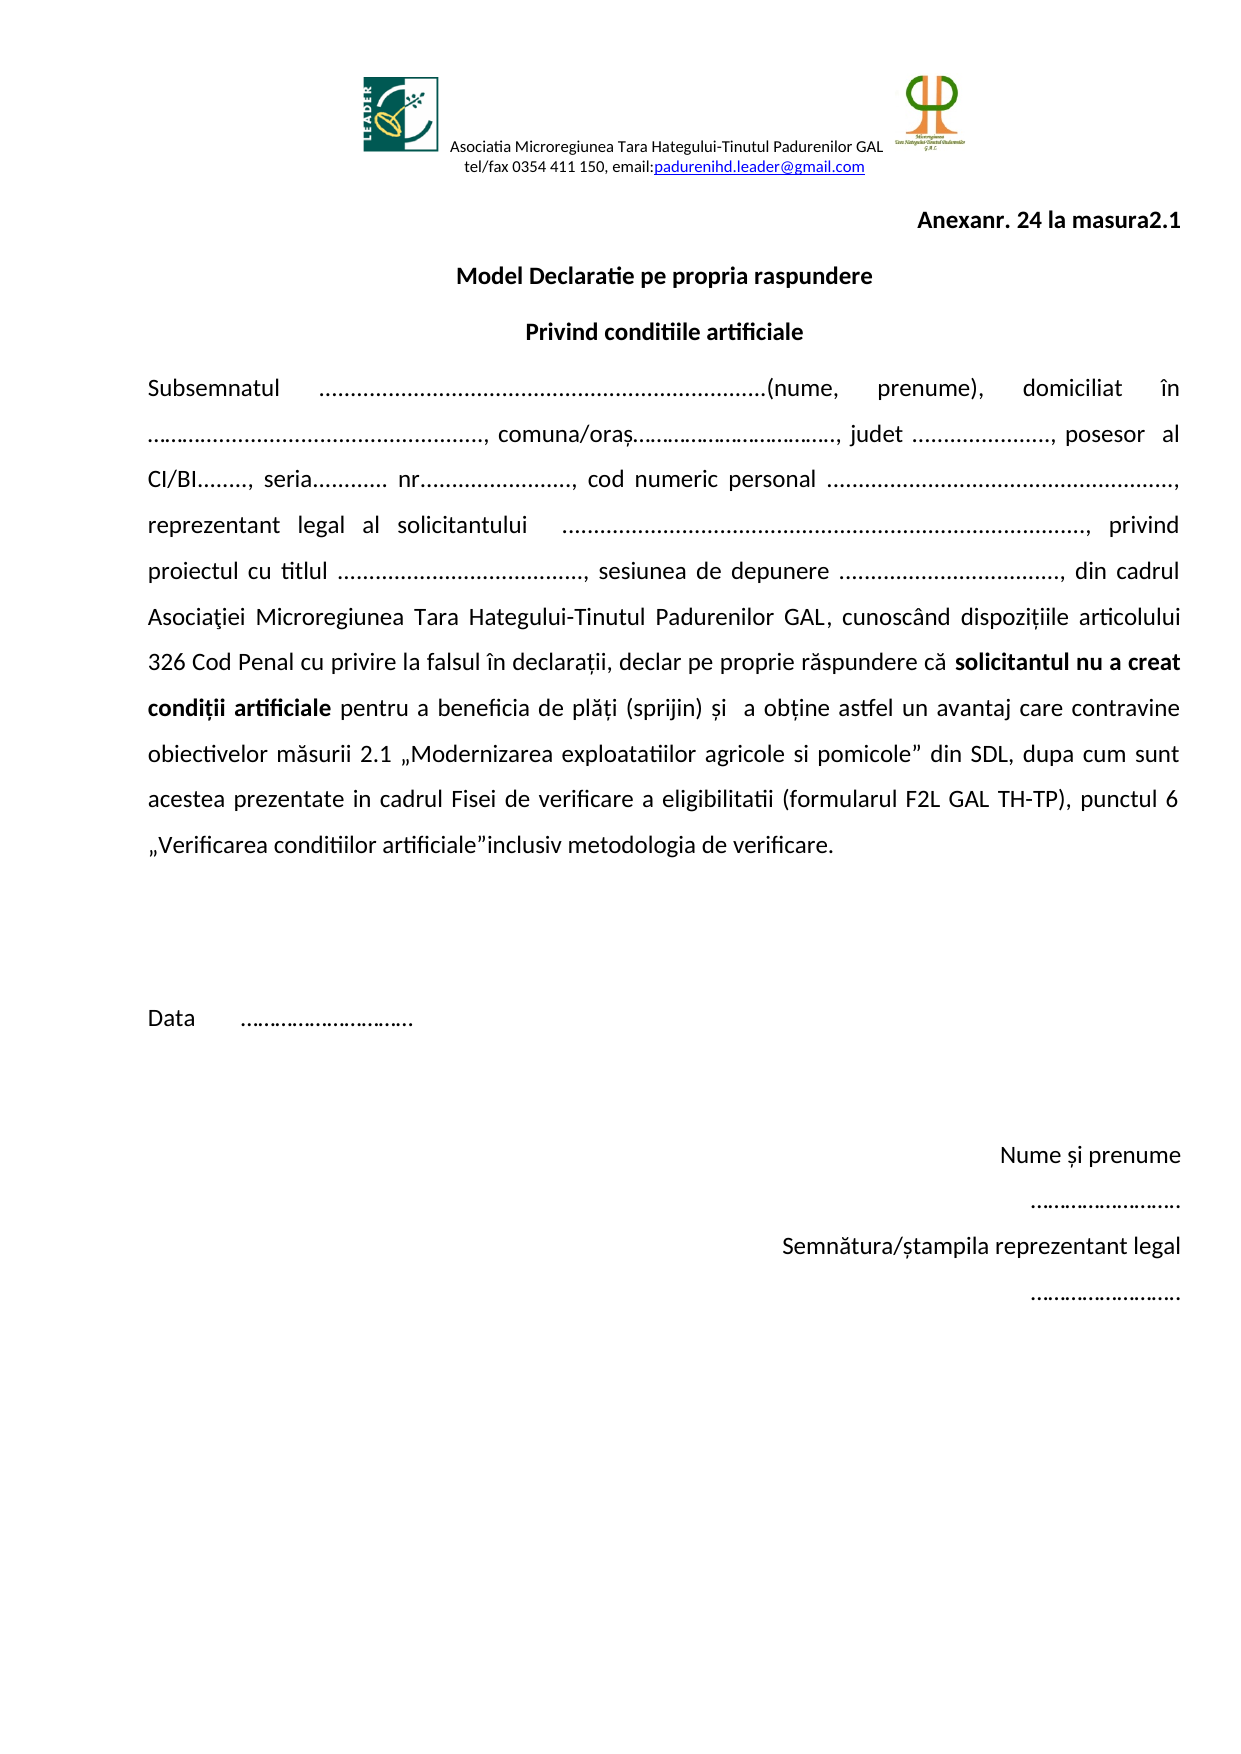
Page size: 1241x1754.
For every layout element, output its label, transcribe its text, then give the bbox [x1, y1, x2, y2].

text Data ………………………… [148, 1002, 1181, 1032]
picture [894, 73, 965, 152]
text Privind conditiile artificiale [148, 316, 1181, 347]
text Model Declaratie pe propria raspundere [148, 260, 1181, 291]
picture [363, 77, 439, 152]
text Semnătura/ștampila reprezentant legal [148, 1230, 1181, 1261]
text Anexanr. 24 la masura2.1 [148, 204, 1181, 235]
text Nume și prenume [148, 1139, 1181, 1169]
text …………………….. [148, 1276, 1181, 1307]
text …………………….. [148, 1185, 1181, 1215]
text Subsemnatul .......................................................................(nume, prenume), domiciliat în ………............................................., comuna/oraș…………………………….., judet ......................, posesor al CI/BI........, seria............ nr........................, cod numeric personal ......................................................., reprezentant legal al solicitantului ..................................................................................., privind proiectul cu titlul ......................................., sesiunea de depunere ..................................., din cadrul Asociaţiei Microregiunea Tara Hategului-Tinutul Padurenilor GAL, cunoscând dispoziţiile articolului 326 Cod Penal cu privire la falsul în declaraţii, declar pe proprie răspundere că solicitantul nu a creat condiții artificiale pentru a beneficia de plăți (sprijin) și a obține astfel un avantaj care contravine obiectivelor măsurii 2.1 „Modernizarea exploatatiilor agricole si pomicole” din SDL, dupa cum sunt acestea prezentate in cadrul Fisei de verificare a eligibilitatii (formularul F2L GAL TH-TP), punctul 6 „Verificarea conditiilor artificiale”inclusiv metodologia de verificare. [148, 372, 1181, 860]
